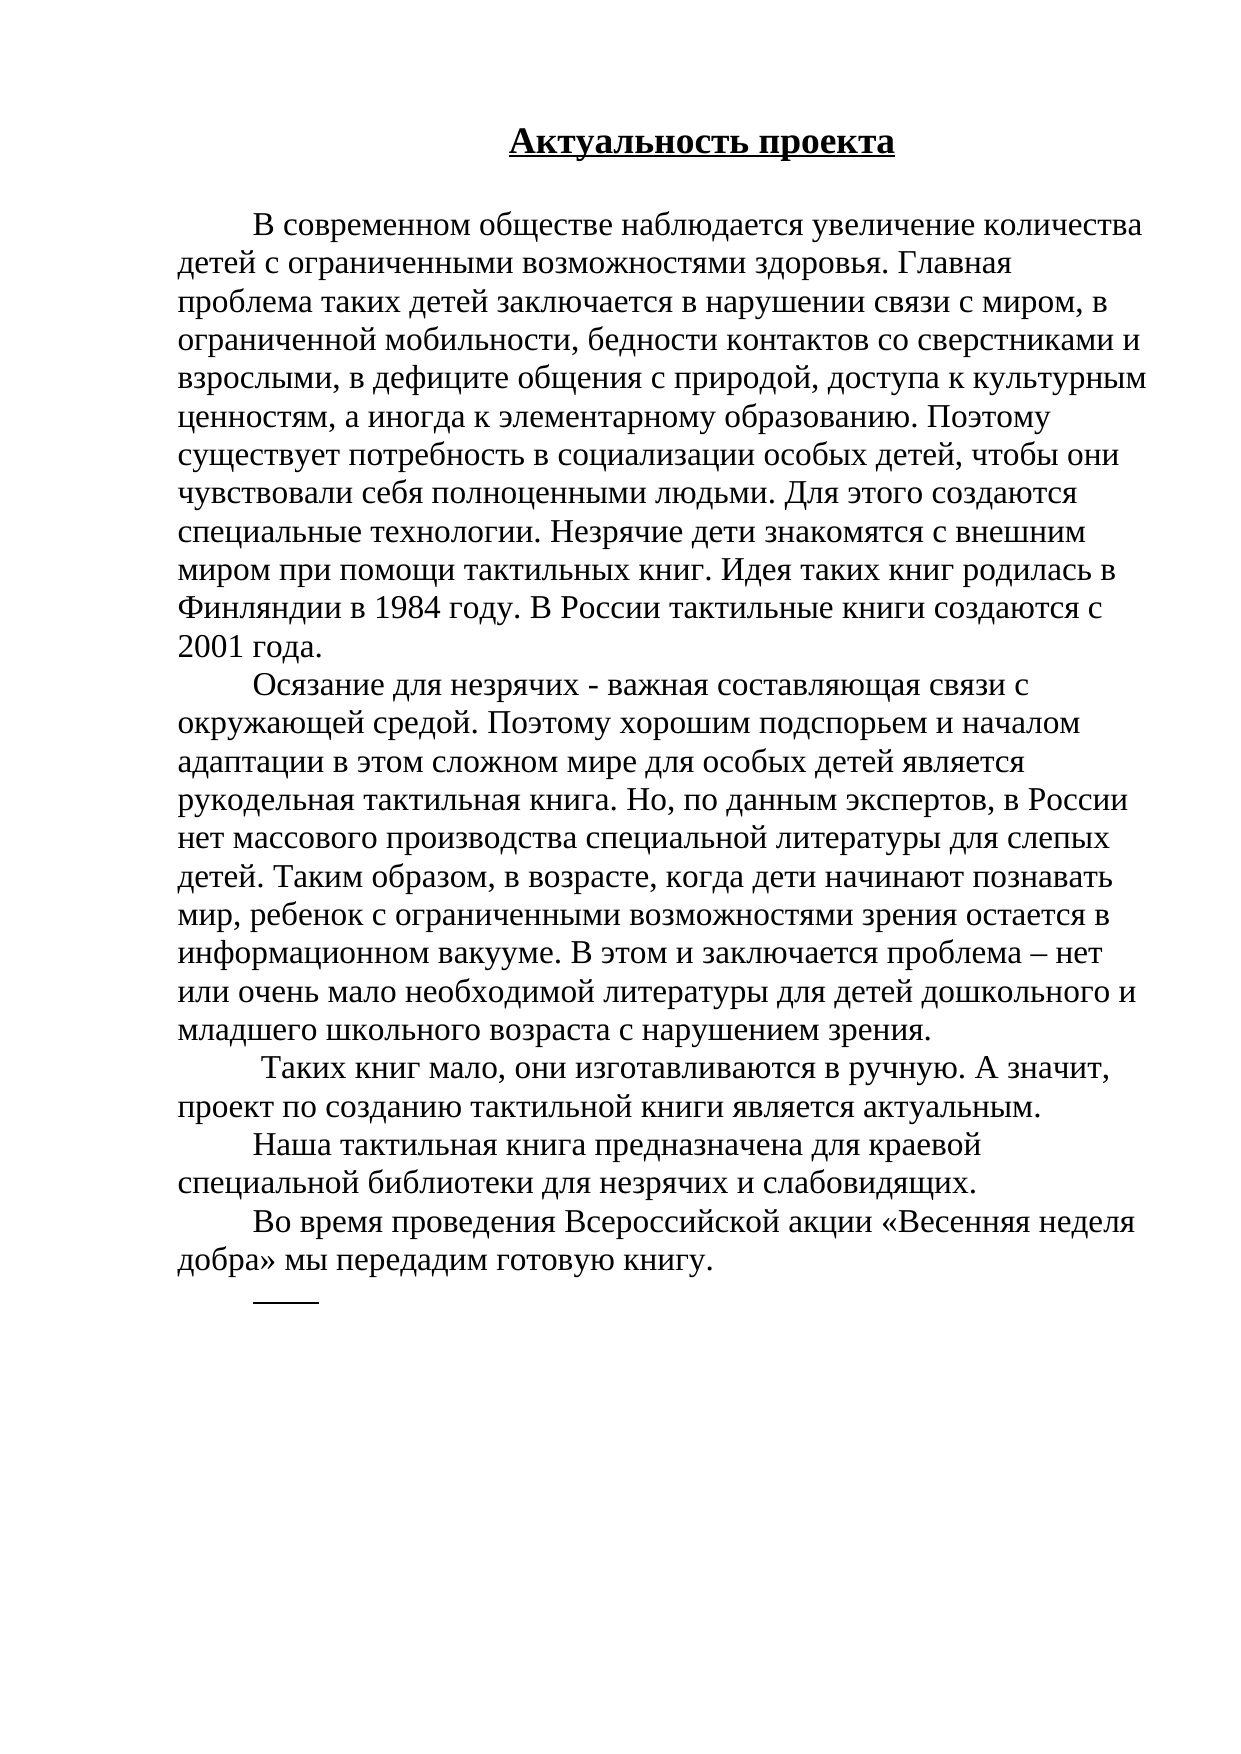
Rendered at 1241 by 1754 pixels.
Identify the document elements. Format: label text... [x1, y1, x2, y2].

text В современном обществе наблюдается увеличение количества детей с ограниченными возможностями здоровья. Главная проблема таких детей заключается в нарушении связи с миром, в ограниченной мобильности, бедности контактов со сверстниками и взрослыми, в дефиците общения с природой, доступа к культурным ценностям, а иногда к элементарному образованию. Поэтому существует потребность в социализации особых детей, чтобы они чувствовали себя полноценными людьми. Для этого создаются специальные технологии. Незрячие дети знакомятся с внешним миром при помощи тактильных книг. Идея таких книг родилась в Финляндии в 1984 году. В России тактильные книги создаются с 2001 года. [177, 204, 1152, 664]
text Наша тактильная книга предназначена для краевой специальной библиотеки для незрячих и слабовидящих. [177, 1124, 1152, 1201]
text Во время проведения Всероссийской акции «Весенняя неделя добра» мы передадим готовую книгу. [177, 1201, 1152, 1278]
text Актуальность проекта [177, 118, 1152, 161]
text Таких книг мало, они изготавливаются в ручную. А значит, проект по созданию тактильной книги является актуальным. [177, 1048, 1152, 1124]
text Осязание для незрячих - важная составляющая связи с окружающей средой. Поэтому хорошим подспорьем и началом адаптации в этом сложном мире для особых детей является рукодельная тактильная книга. Но, по данным экспертов, в России нет массового производства специальной литературы для слепых детей. Таким образом, в возрасте, когда дети начинают познавать мир, ребенок с ограниченными возможностями зрения остается в информационном вакууме. В этом и заключается проблема – нет или очень мало необходимой литературы для детей дошкольного и младшего школьного возраста с нарушением зрения. [177, 664, 1152, 1048]
